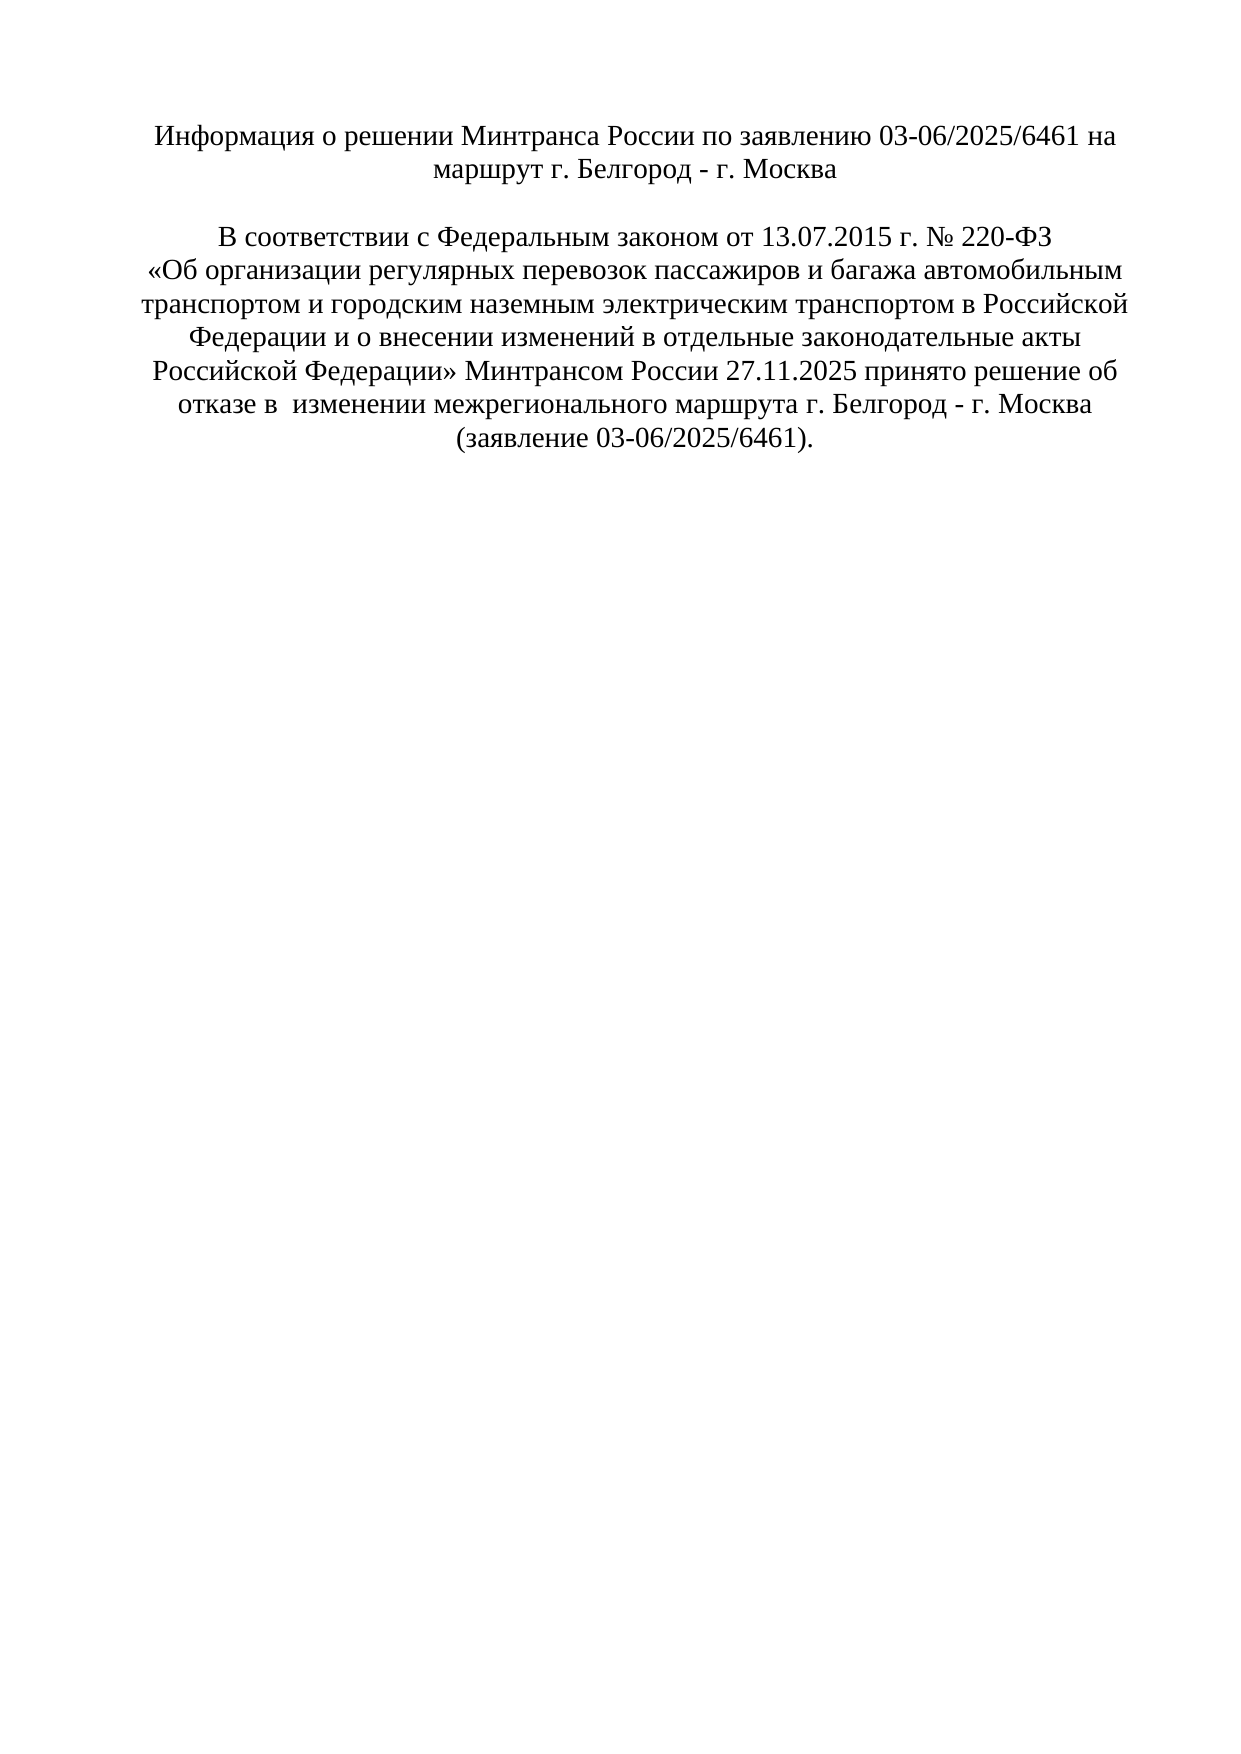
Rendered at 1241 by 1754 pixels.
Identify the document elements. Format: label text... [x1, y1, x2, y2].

text В соответствии с Федеральным законом от 13.07.2015 г. № 220-ФЗ «Об организации регулярных перевозок пассажиров и багажа автомобильным транспортом и городским наземным электрическим транспортом в Российской Федерации и о внесении изменений в отдельные законодательные акты Российской Федерации» Минтрансом России 27.11.2025 принято решение об отказе в изменении межрегионального маршрута г. Белгород - г. Москва (заявление 03-06/2025/6461). [118, 219, 1152, 453]
text Информация о решении Минтранса России по заявлению 03-06/2025/6461 на маршрут г. Белгород - г. Москва [118, 118, 1152, 185]
